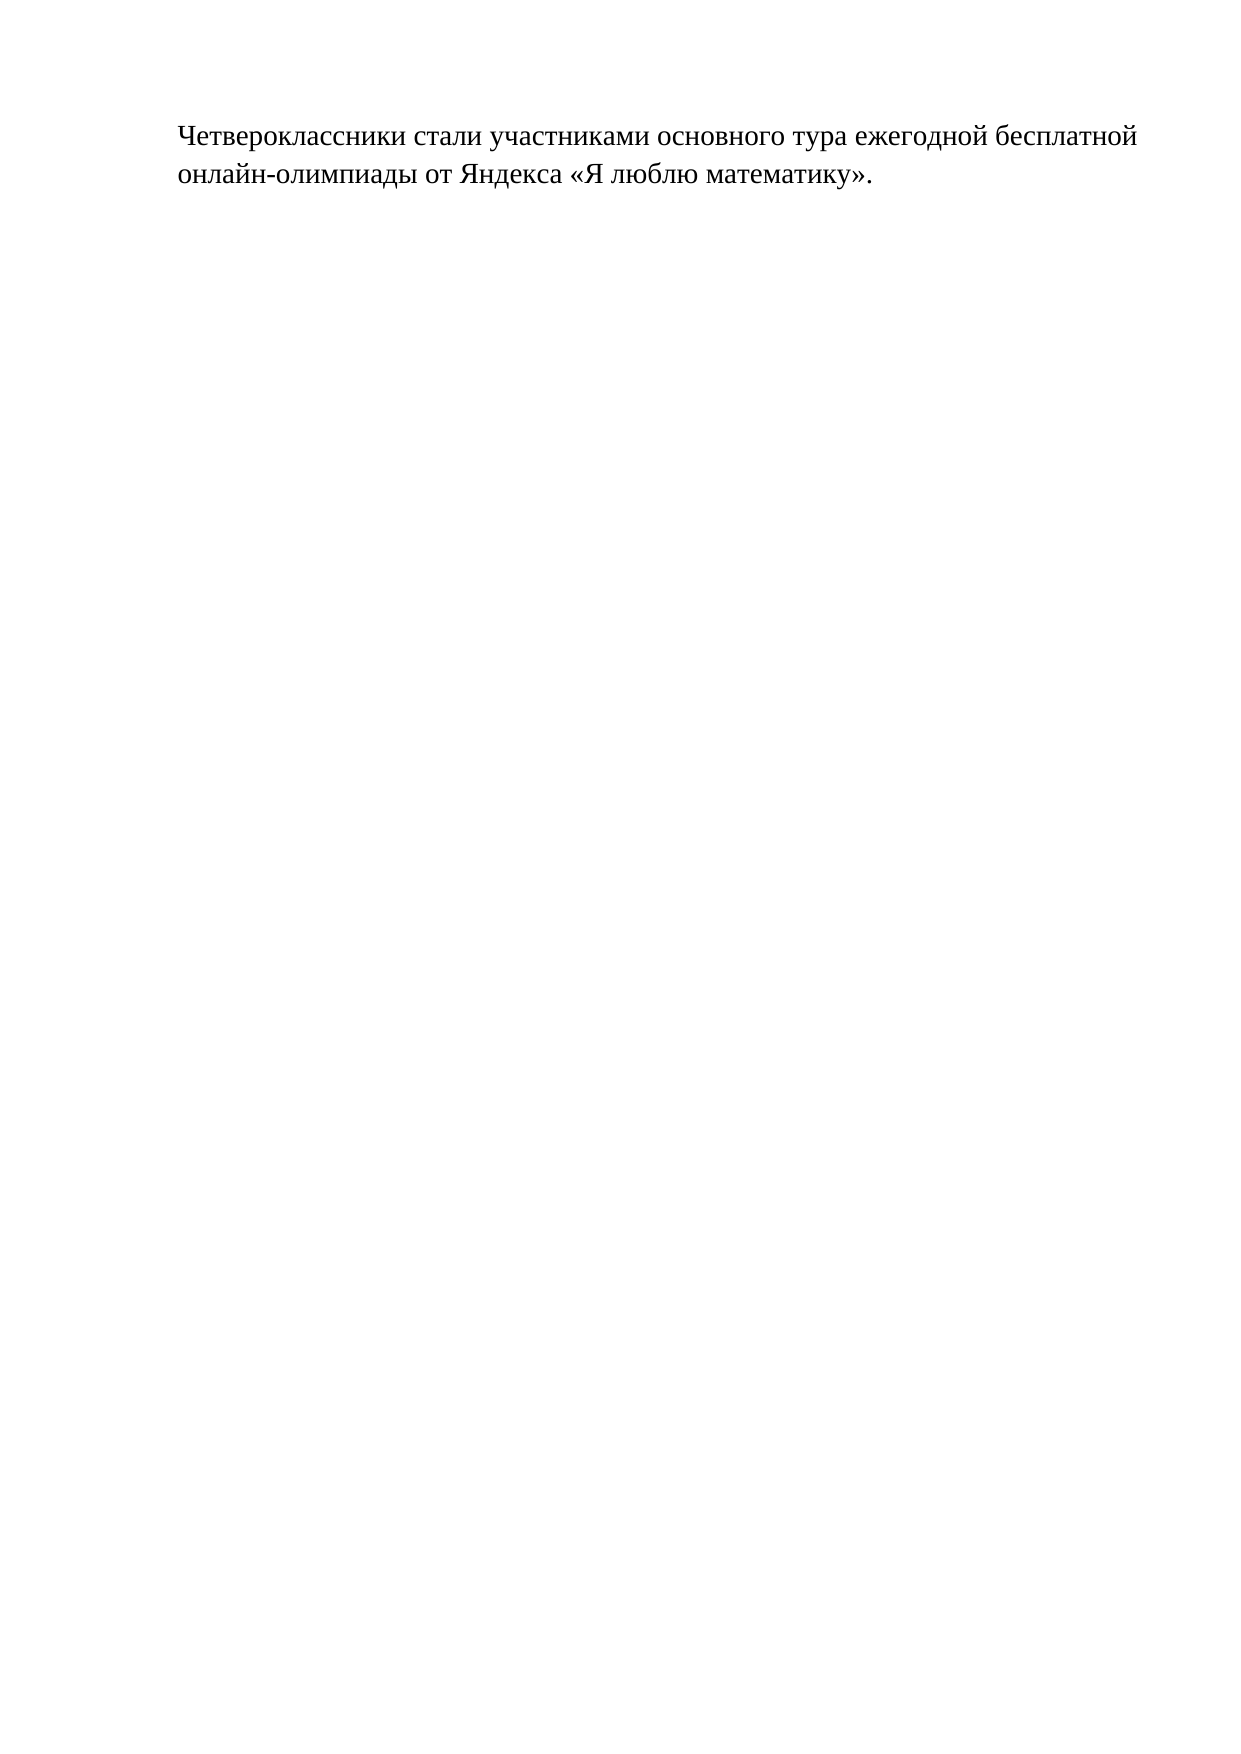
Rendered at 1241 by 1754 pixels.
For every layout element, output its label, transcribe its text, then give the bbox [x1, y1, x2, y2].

text Четвероклассники стали участниками основного тура ежегодной бесплатной онлайн-олимпиады от Яндекса «Я люблю математику». [177, 118, 1152, 190]
